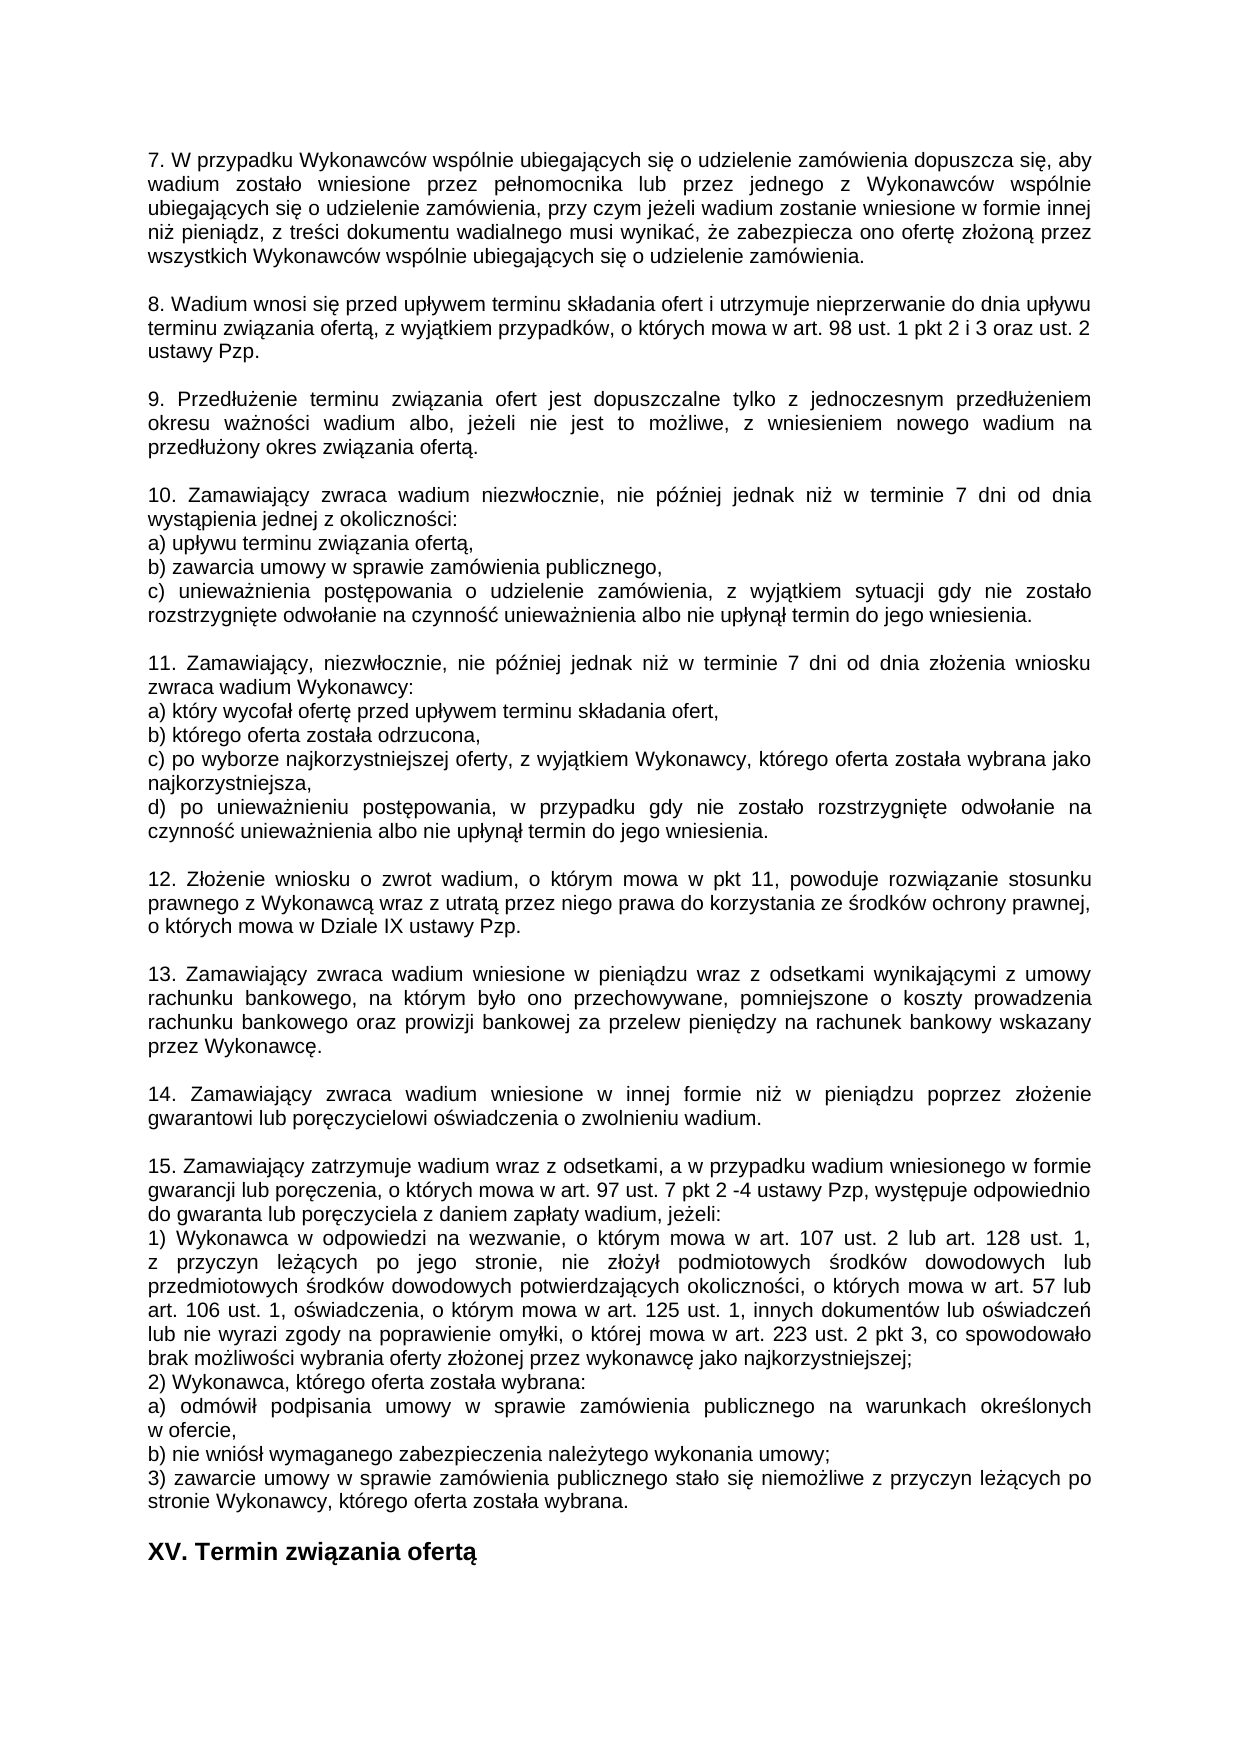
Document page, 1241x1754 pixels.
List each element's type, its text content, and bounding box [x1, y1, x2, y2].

text 1) Wykonawca w odpowiedzi na wezwanie, o którym mowa w art. 107 ust. 2 lub art. 128 ust. 1, z przyczyn leżących po jego stronie, nie złożył podmiotowych środków dowodowych lub przedmiotowych środków dowodowych potwierdzających okoliczności, o których mowa w art. 57 lub art. 106 ust. 1, oświadczenia, o którym mowa w art. 125 ust. 1, innych dokumentów lub oświadczeń lub nie wyrazi zgody na poprawienie omyłki, o której mowa w art. 223 ust. 2 pkt 3, co spowodowało brak możliwości wybrania oferty złożonej przez wykonawcę jako najkorzystniejszej; [148, 1226, 1093, 1369]
text 10. Zamawiający zwraca wadium niezwłocznie, nie później jednak niż w terminie 7 dni od dnia wystąpienia jednej z okoliczności: [148, 483, 1093, 531]
text a) odmówił podpisania umowy w sprawie zamówienia publicznego na warunkach określonych w ofercie, [148, 1393, 1093, 1441]
text 8. Wadium wnosi się przed upływem terminu składania ofert i utrzymuje nieprzerwanie do dnia upływu terminu związania ofertą, z wyjątkiem przypadków, o których mowa w art. 98 ust. 1 pkt 2 i 3 oraz ust. 2 ustawy Pzp. [148, 291, 1093, 363]
text 2) Wykonawca, którego oferta została wybrana: [148, 1369, 1093, 1393]
text 9. Przedłużenie terminu związania ofert jest dopuszczalne tylko z jednoczesnym przedłużeniem okresu ważności wadium albo, jeżeli nie jest to możliwe, z wniesieniem nowego wadium na przedłużony okres związania ofertą. [148, 387, 1093, 459]
text c) po wyborze najkorzystniejszej oferty, z wyjątkiem Wykonawcy, którego oferta została wybrana jako najkorzystniejsza, [148, 747, 1093, 794]
text d) po unieważnieniu postępowania, w przypadku gdy nie zostało rozstrzygnięte odwołanie na czynność unieważnienia albo nie upłynął termin do jego wniesienia. [148, 794, 1093, 842]
text a) który wycofał ofertę przed upływem terminu składania ofert, [148, 699, 1093, 723]
text 12. Złożenie wniosku o zwrot wadium, o którym mowa w pkt 11, powoduje rozwiązanie stosunku prawnego z Wykonawcą wraz z utratą przez niego prawa do korzystania ze środków ochrony prawnej, o których mowa w Dziale IX ustawy Pzp. [148, 866, 1093, 938]
text b) zawarcia umowy w sprawie zamówienia publicznego, [148, 555, 1093, 579]
text 13. Zamawiający zwraca wadium wniesione w pieniądzu wraz z odsetkami wynikającymi z umowy rachunku bankowego, na którym było ono przechowywane, pomniejszone o koszty prowadzenia rachunku bankowego oraz prowizji bankowej za przelew pieniędzy na rachunek bankowy wskazany przez Wykonawcę. [148, 962, 1093, 1058]
text 3) zawarcie umowy w sprawie zamówienia publicznego stało się niemożliwe z przyczyn leżących po stronie Wykonawcy, którego oferta została wybrana. [148, 1465, 1093, 1513]
text c) unieważnienia postępowania o udzielenie zamówienia, z wyjątkiem sytuacji gdy nie zostało rozstrzygnięte odwołanie na czynność unieważnienia albo nie upłynął termin do jego wniesienia. [148, 579, 1093, 627]
text 11. Zamawiający, niezwłocznie, nie później jednak niż w terminie 7 dni od dnia złożenia wniosku zwraca wadium Wykonawcy: [148, 651, 1093, 699]
text XV. Termin związania ofertą [148, 1537, 1093, 1566]
text b) nie wniósł wymaganego zabezpieczenia należytego wykonania umowy; [148, 1441, 1093, 1465]
text a) upływu terminu związania ofertą, [148, 531, 1093, 555]
text 15. Zamawiający zatrzymuje wadium wraz z odsetkami, a w przypadku wadium wniesionego w formie gwarancji lub poręczenia, o których mowa w art. 97 ust. 7 pkt 2 -4 ustawy Pzp, występuje odpowiednio do gwaranta lub poręczyciela z daniem zapłaty wadium, jeżeli: [148, 1154, 1093, 1226]
text b) którego oferta została odrzucona, [148, 723, 1093, 747]
text 14. Zamawiający zwraca wadium wniesione w innej formie niż w pieniądzu poprzez złożenie gwarantowi lub poręczycielowi oświadczenia o zwolnieniu wadium. [148, 1082, 1093, 1130]
text 7. W przypadku Wykonawców wspólnie ubiegających się o udzielenie zamówienia dopuszcza się, aby wadium zostało wniesione przez pełnomocnika lub przez jednego z Wykonawców wspólnie ubiegających się o udzielenie zamówienia, przy czym jeżeli wadium zostanie wniesione w formie innej niż pieniądz, z treści dokumentu wadialnego musi wynikać, że zabezpiecza ono ofertę złożoną przez wszystkich Wykonawców wspólnie ubiegających się o udzielenie zamówienia. [148, 148, 1093, 267]
